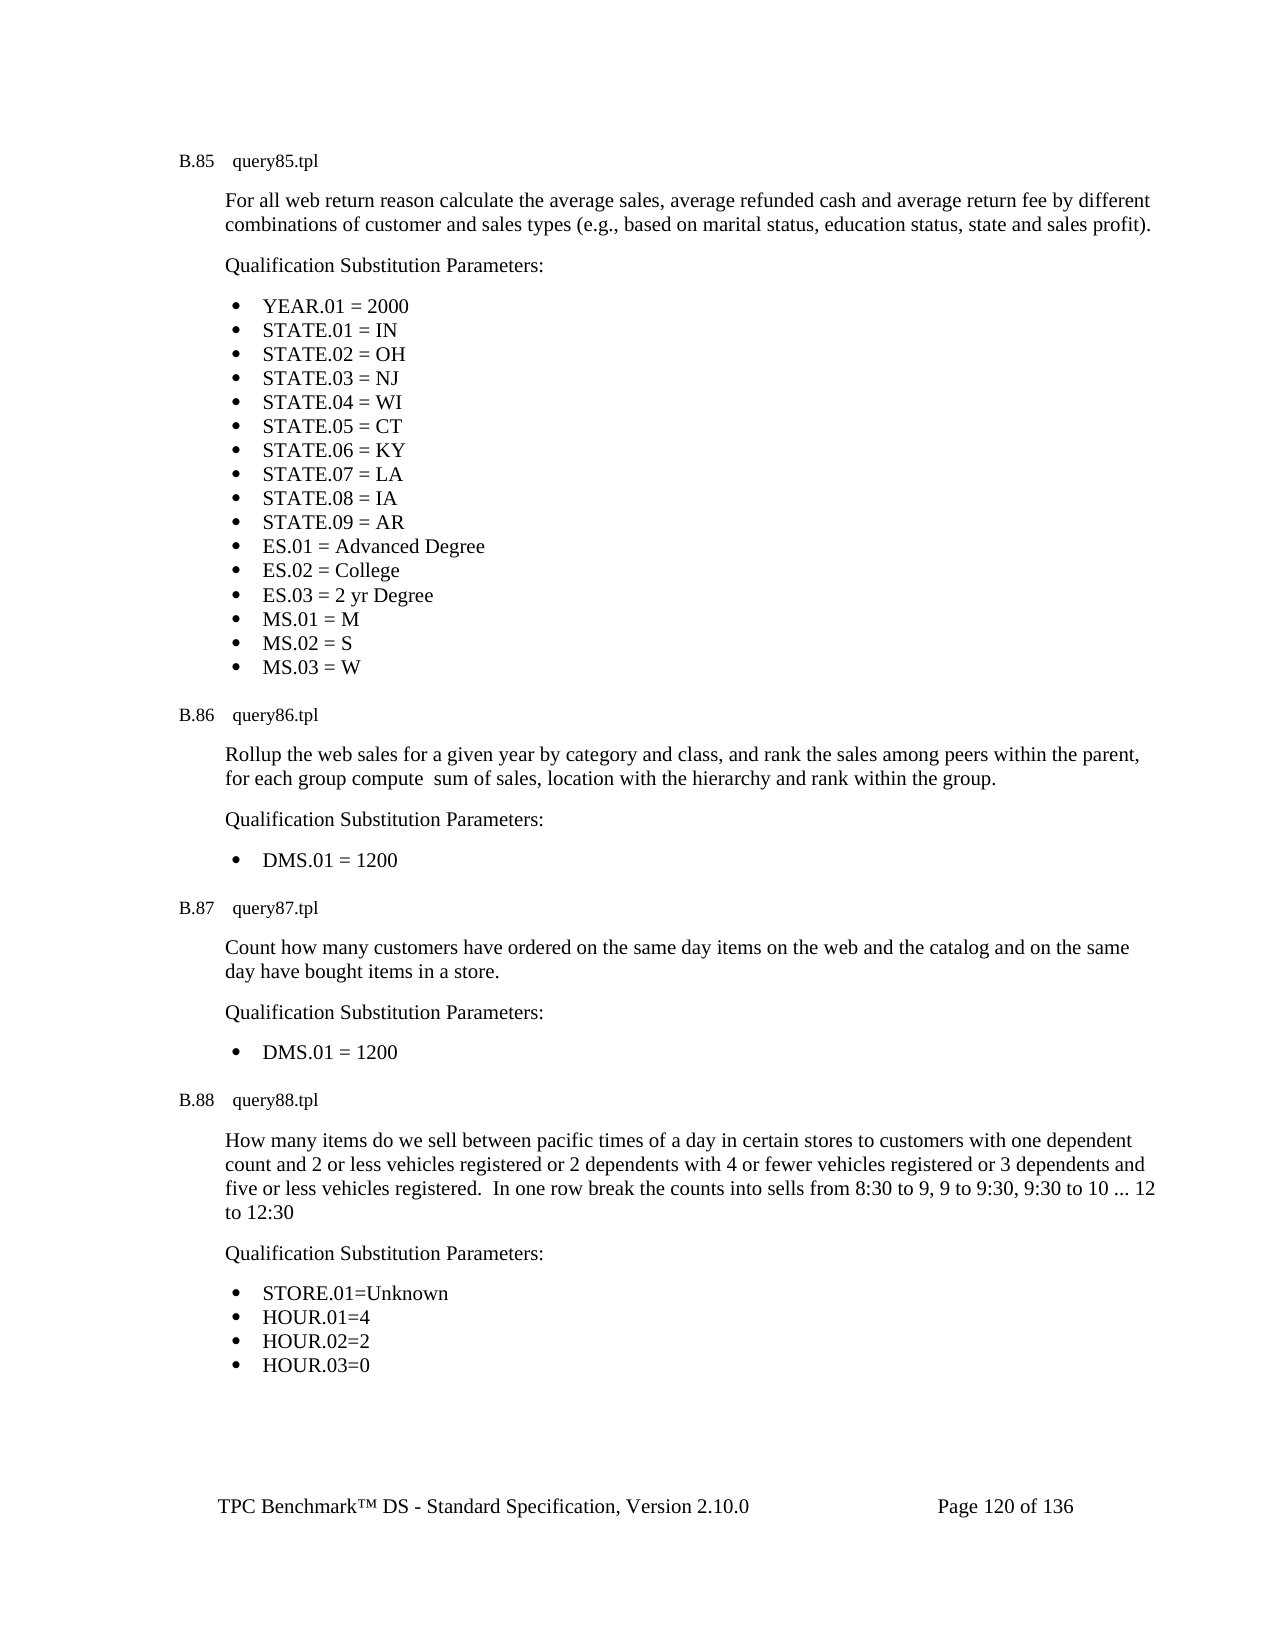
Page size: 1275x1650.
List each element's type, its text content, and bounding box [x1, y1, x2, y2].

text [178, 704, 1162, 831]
list YEAR.01 = 2000 [232, 294, 1162, 318]
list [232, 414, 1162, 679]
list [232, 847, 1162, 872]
text For all web return reason calculate the average sales, average refunded cash and average return fee by different combinations of customer and sales types (e.g., based on marital status, education status, state and sales profit). [225, 188, 1162, 236]
text query85.tpl [178, 150, 1162, 172]
list STATE.02 = OH [232, 342, 1162, 366]
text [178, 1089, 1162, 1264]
list STATE.01 = IN [232, 318, 1162, 342]
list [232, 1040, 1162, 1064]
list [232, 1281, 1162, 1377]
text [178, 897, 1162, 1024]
list STATE.03 = NJ [232, 366, 1162, 390]
text Qualification Substitution Parameters: [225, 253, 1162, 277]
list STATE.04 = WI [232, 390, 1162, 414]
